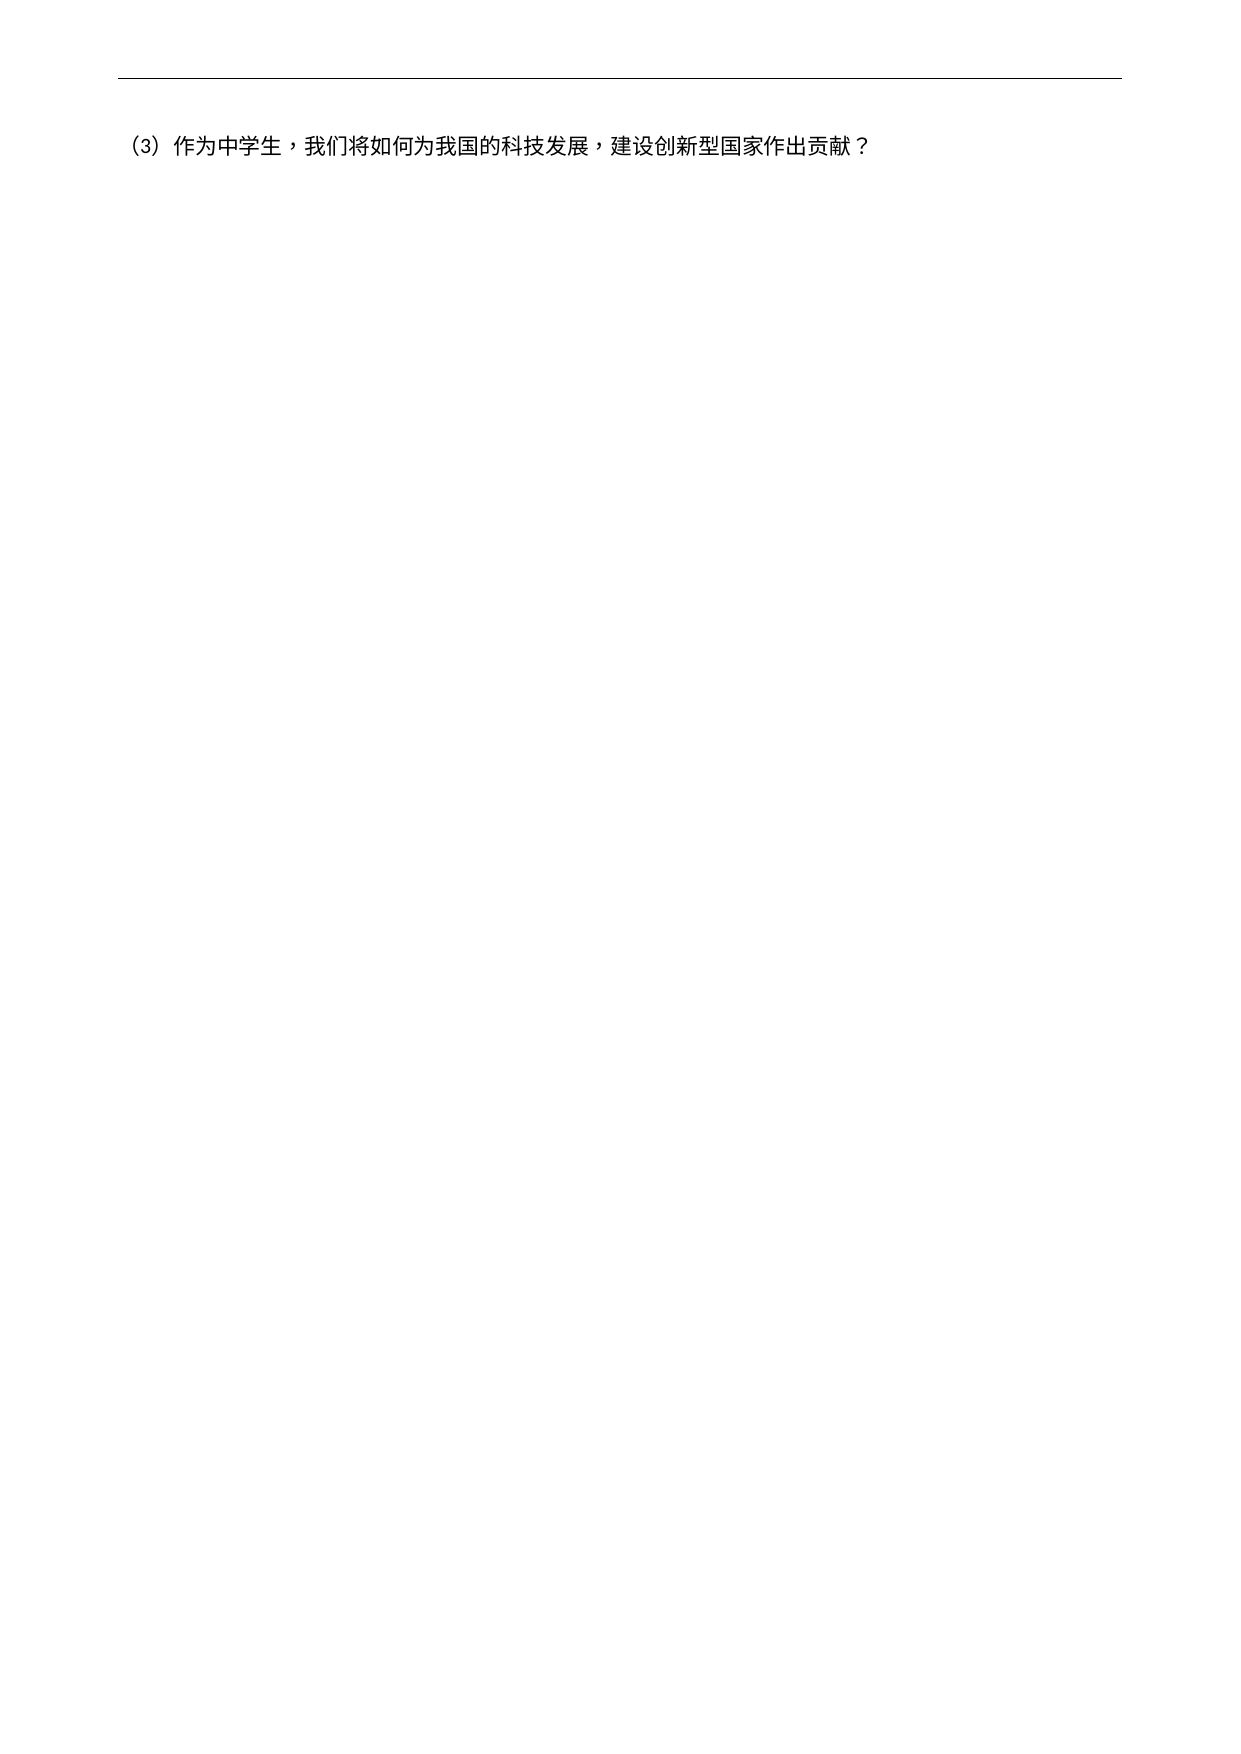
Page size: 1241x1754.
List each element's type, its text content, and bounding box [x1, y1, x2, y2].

text （3）作为中学生，我们将如何为我国的科技发展，建设创新型国家作出贡献？ [118, 129, 1122, 162]
